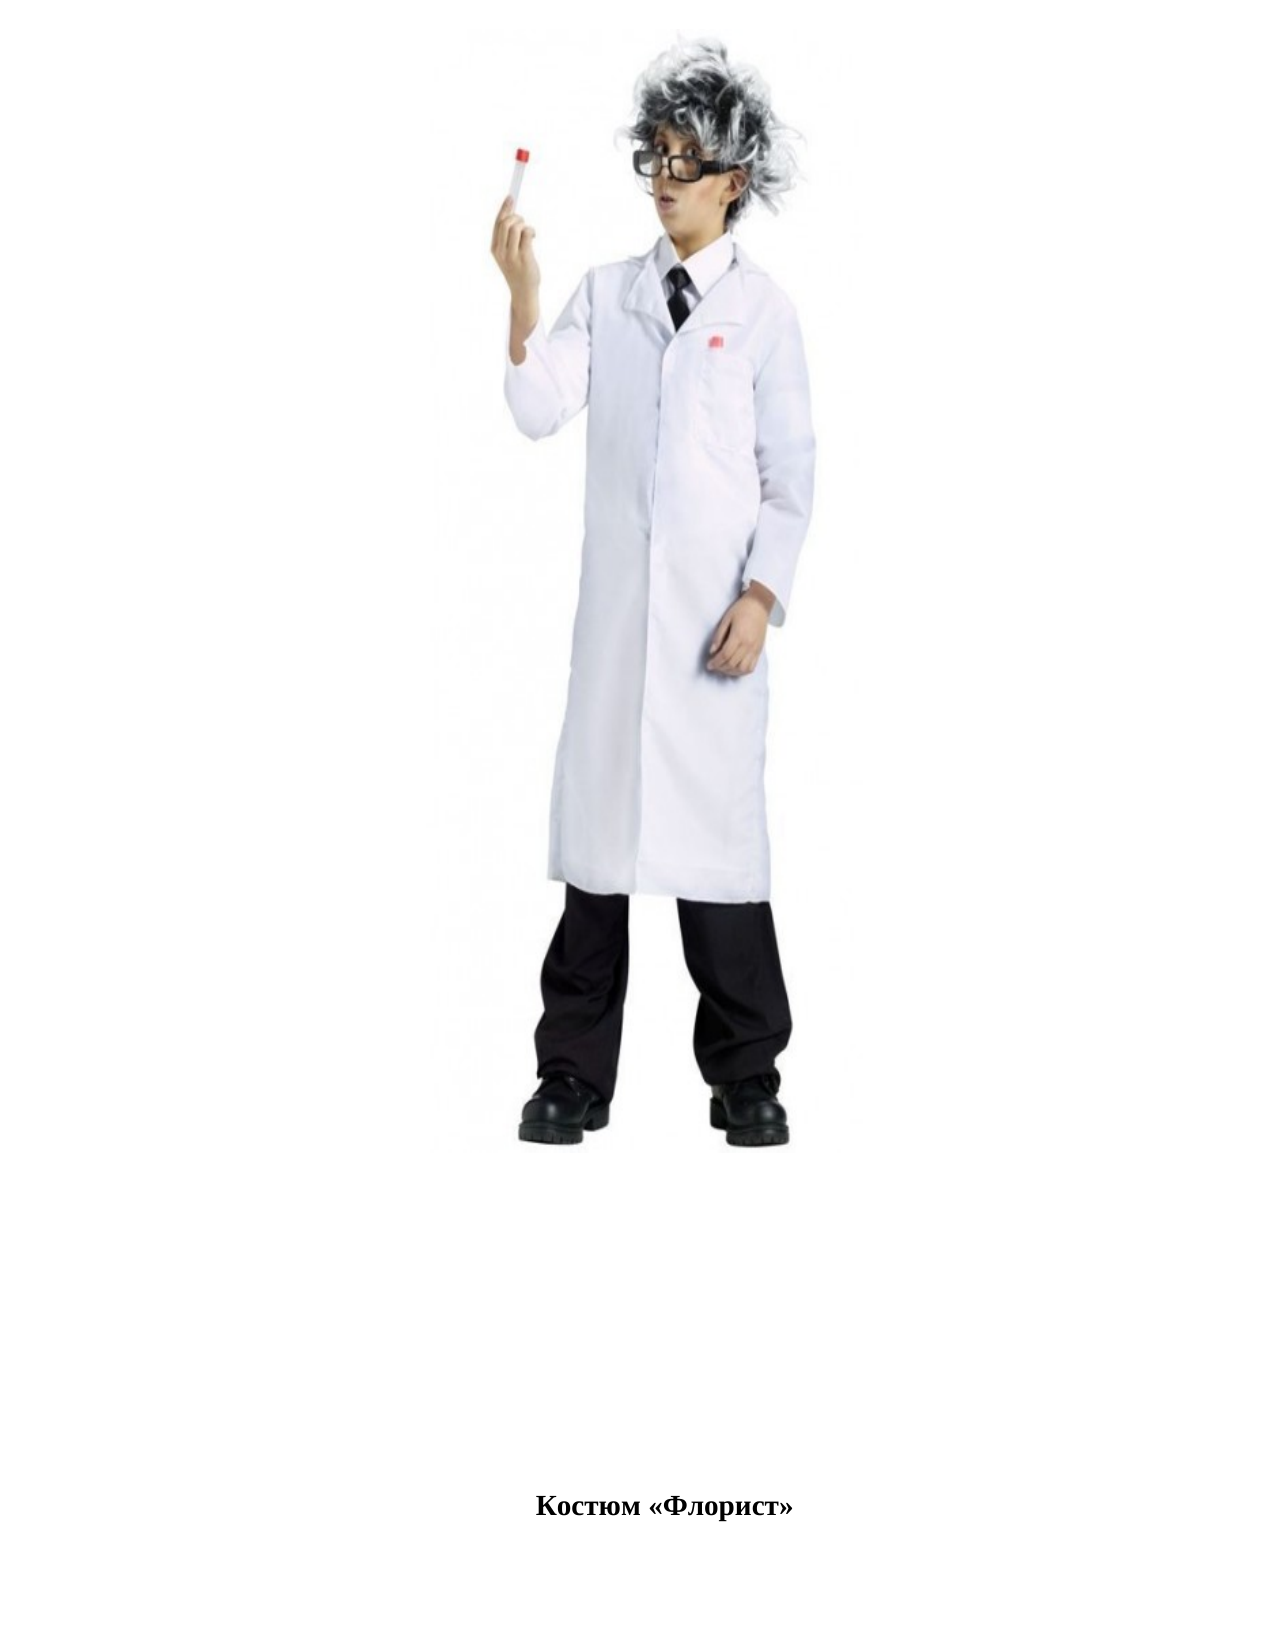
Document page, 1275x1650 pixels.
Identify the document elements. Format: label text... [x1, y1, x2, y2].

text Костюм «Флорист» [177, 1488, 1152, 1521]
picture [177, 29, 1115, 1153]
